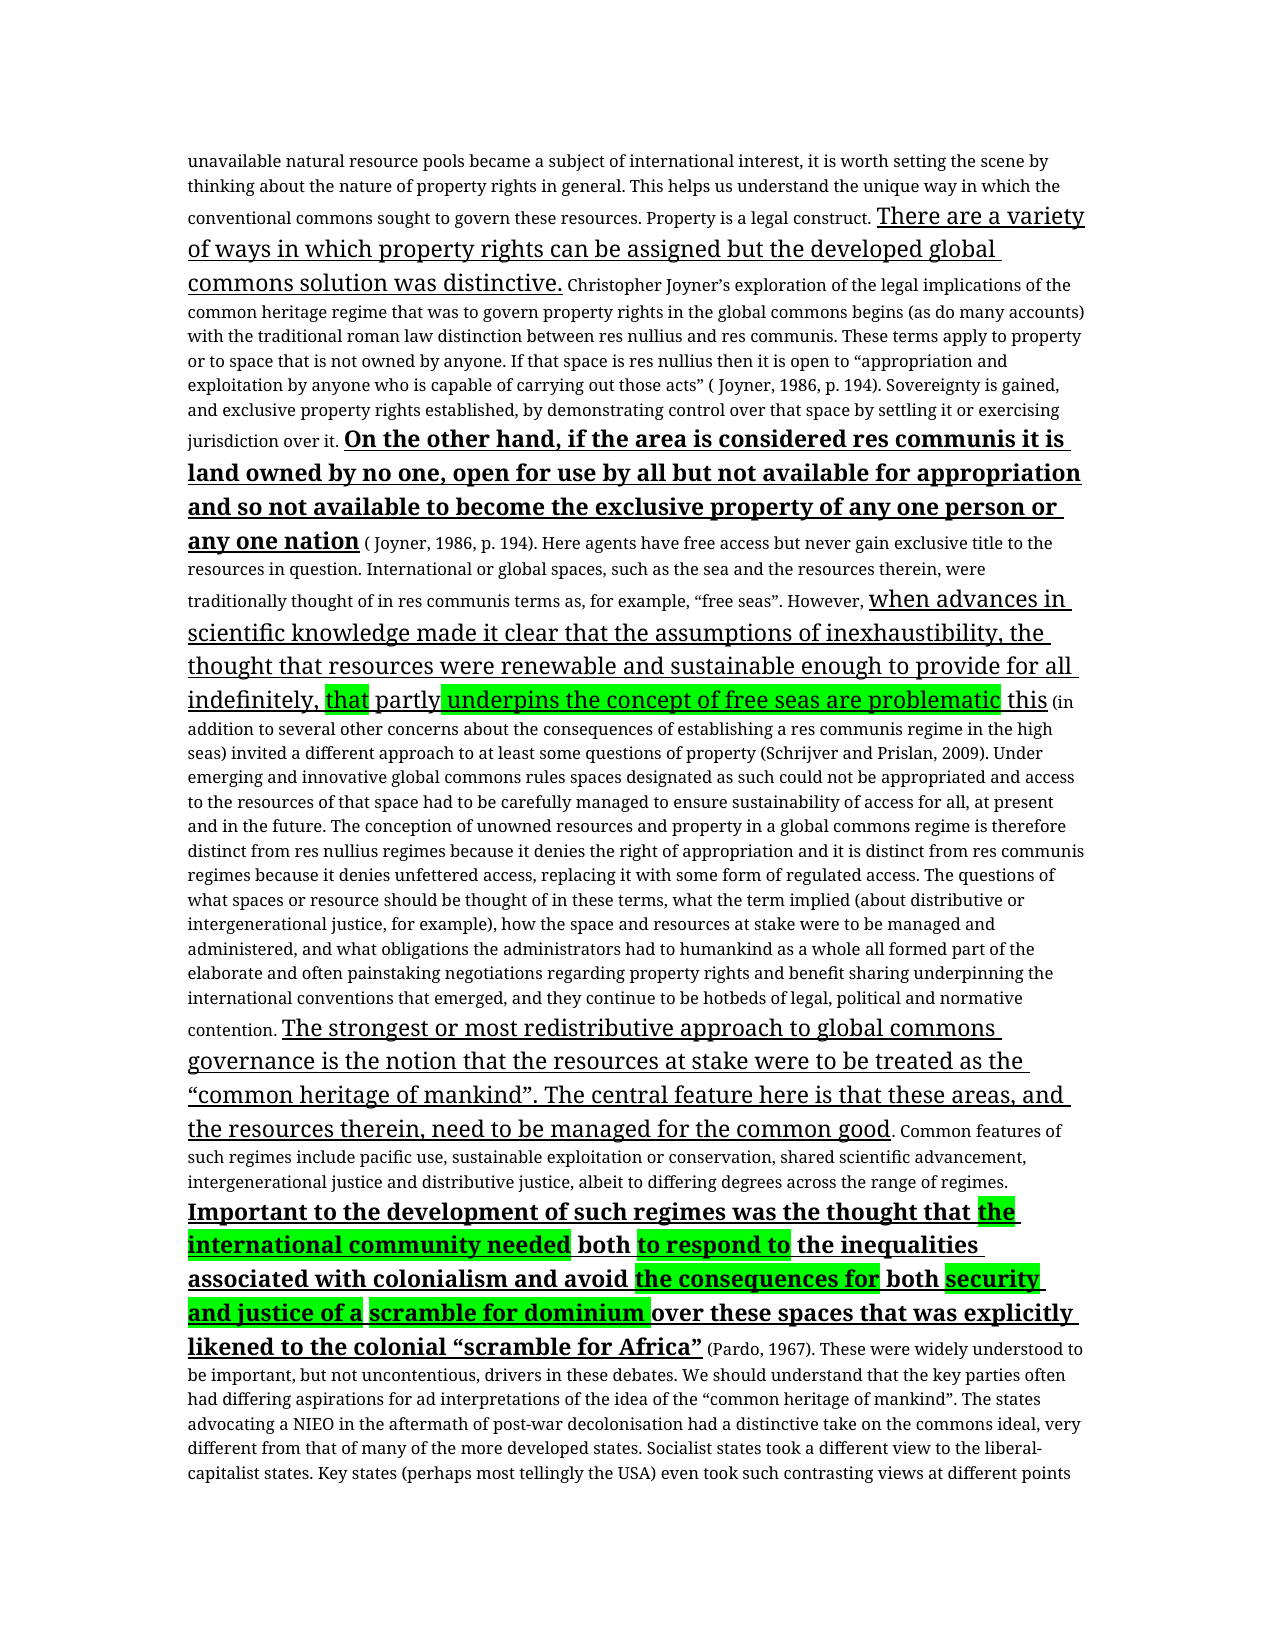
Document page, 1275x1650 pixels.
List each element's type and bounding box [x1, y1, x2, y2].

text [187, 150, 1087, 1484]
